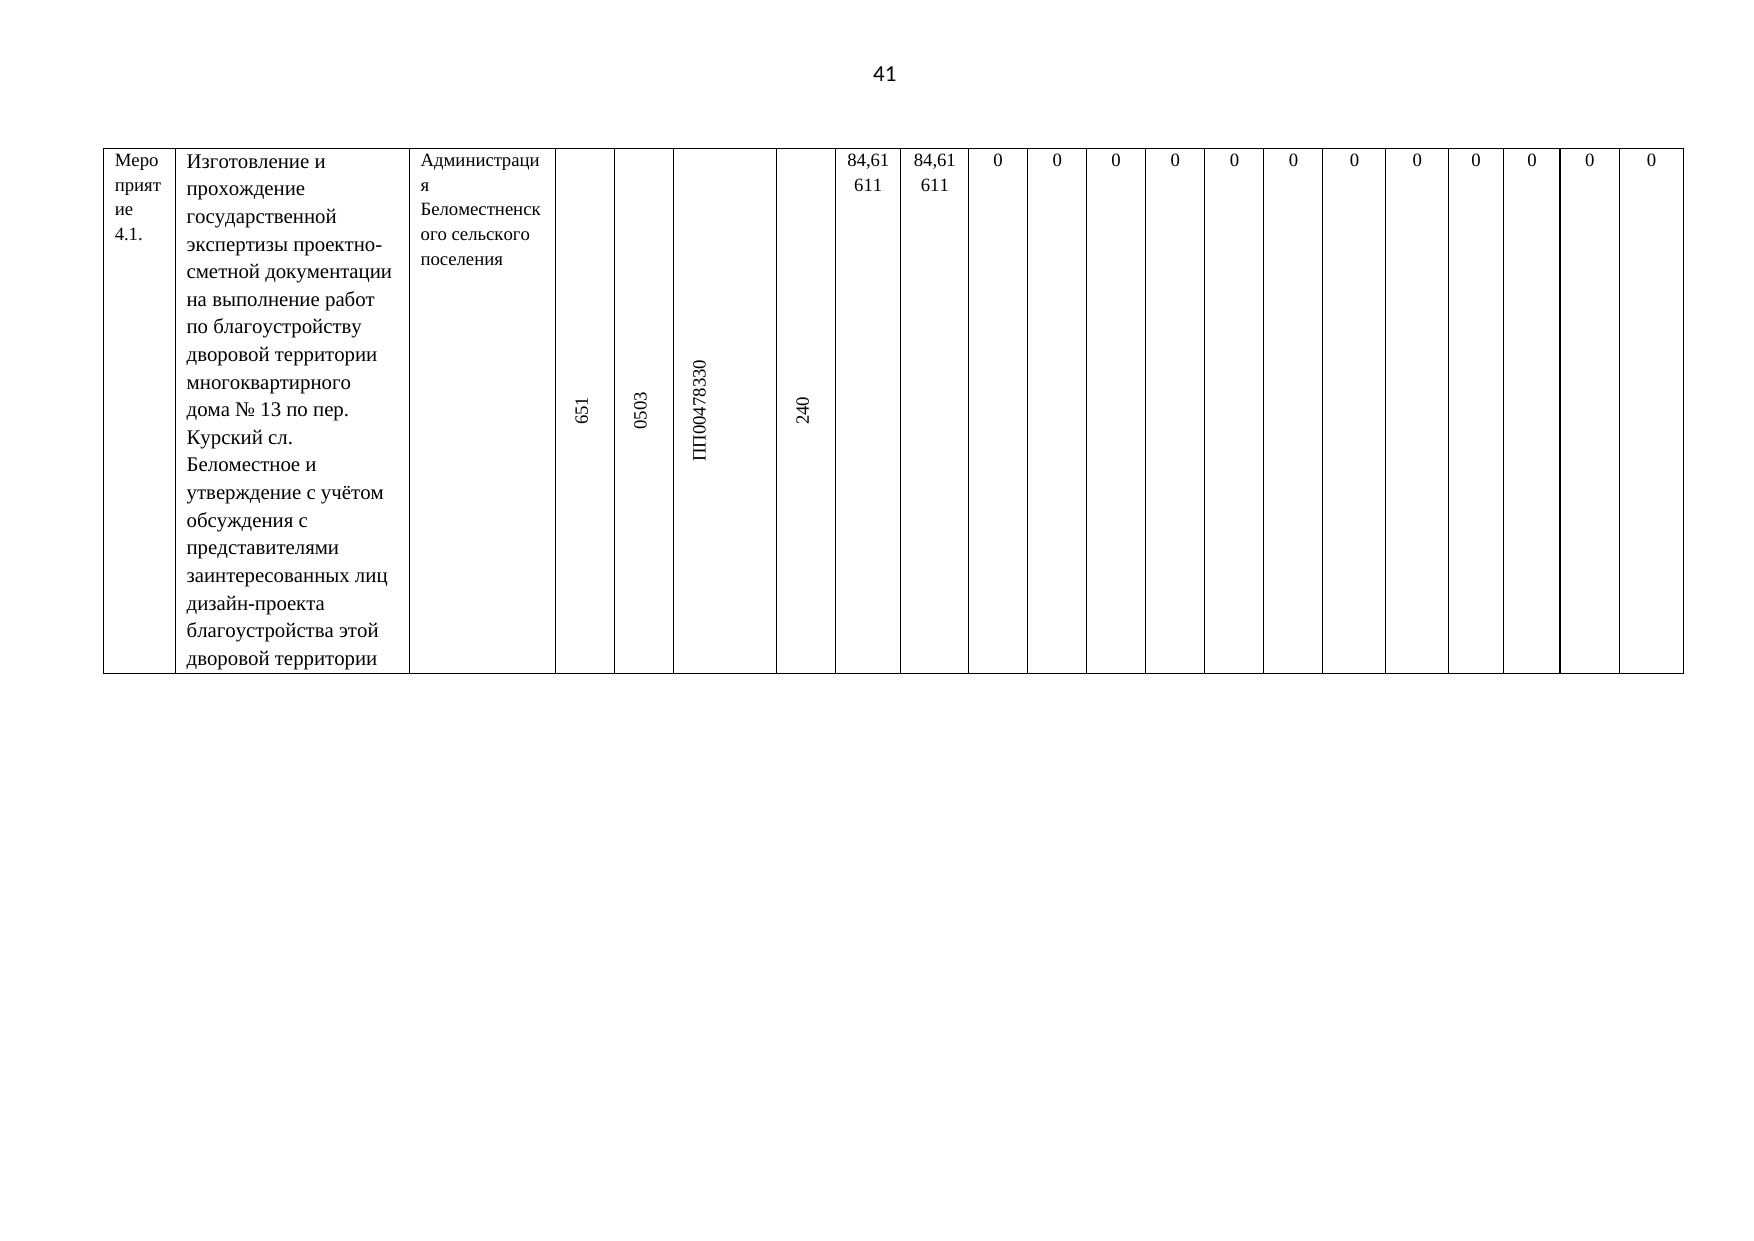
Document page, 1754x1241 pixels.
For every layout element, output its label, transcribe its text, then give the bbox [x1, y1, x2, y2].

table_cell 0 [969, 149, 1027, 673]
table_cell 0 [1620, 149, 1683, 673]
table_cell 651 [556, 149, 614, 673]
table_cell 0 [1323, 149, 1385, 673]
table_cell 0 [1087, 149, 1145, 673]
table_cell 0 [1205, 149, 1263, 673]
table_cell 0 [1146, 149, 1204, 673]
table_cell 0 [1028, 149, 1086, 673]
table_cell 0 [1264, 149, 1322, 673]
table_cell 240 [777, 149, 835, 673]
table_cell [410, 149, 555, 673]
table_cell 0 [1386, 149, 1448, 673]
table_cell ПП00478330 [674, 149, 776, 673]
table_cell Изготовление и прохождение государственной экспертизы проектно-сметной документации на выполнение работ по благоустройству дворовой территории многоквартирного дома № 13 по пер. Курский сл. Беломестное и утверждение с учётом обсуждения с представителями заинтересованных лиц дизайн-проекта благоустройства этой дворовой территории [176, 149, 409, 673]
table_cell 0 [1561, 149, 1619, 673]
table_cell Мероприятие 4.1. [104, 149, 175, 673]
table_cell 0 [1504, 149, 1559, 673]
table_cell 84,61611 [836, 149, 900, 673]
table_cell 0 [1449, 149, 1503, 673]
table_cell 0503 [615, 149, 673, 673]
table_cell 84,61611 [901, 149, 968, 673]
